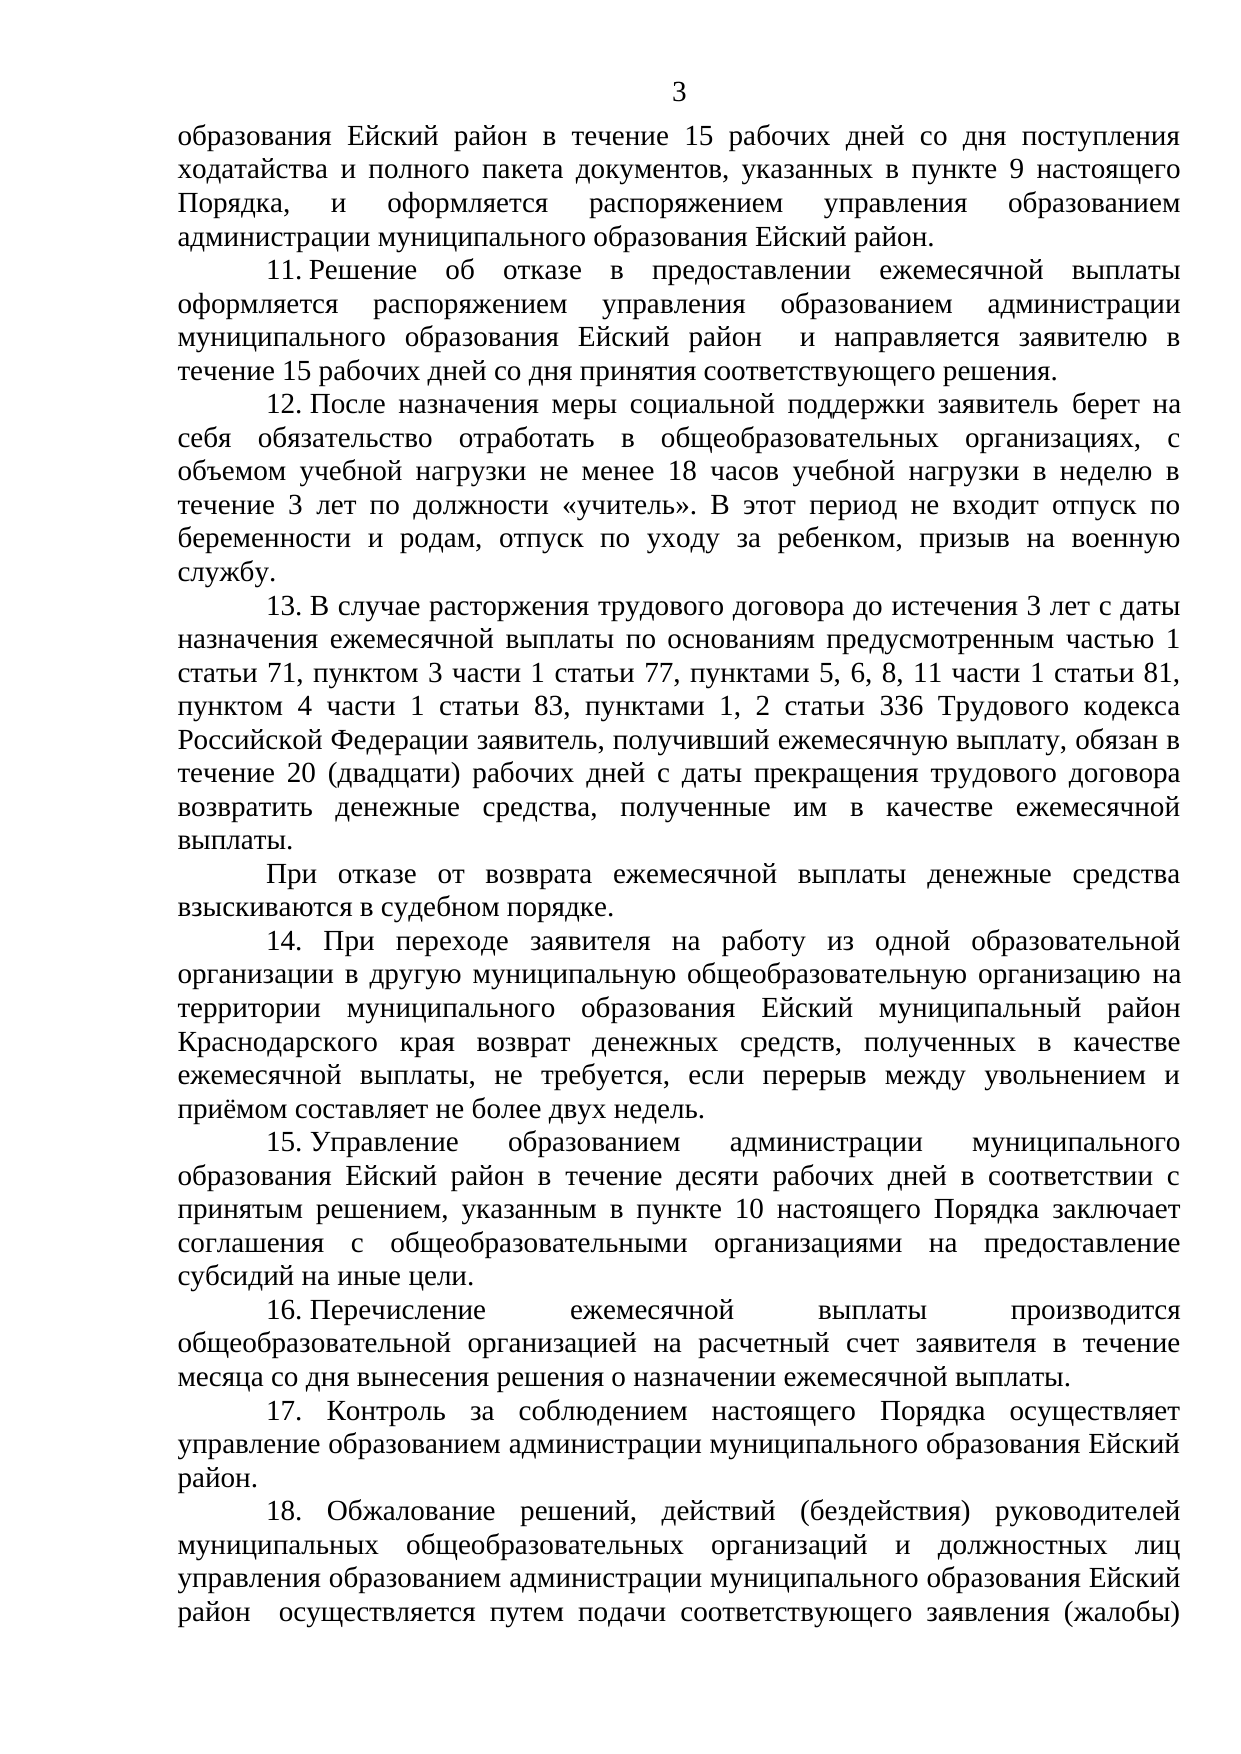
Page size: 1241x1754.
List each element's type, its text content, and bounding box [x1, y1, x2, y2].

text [177, 1493, 1181, 1627]
text 15. Управление образованием администрации муниципального образования Ейский район в течение десяти рабочих дней в соответствии с принятым решением, указанным в пункте 10 настоящего Порядка заключает соглашения с общеобразовательными организациями на предоставление субсидий на иные цели. [177, 1124, 1181, 1292]
text 12. После назначения меры социальной поддержки заявитель берет на себя обязательство отработать в общеобразовательных организациях, с объемом учебной нагрузки не менее 18 часов учебной нагрузки в неделю в течение 3 лет по должности «учитель». В этот период не входит отпуск по беременности и родам, отпуск по уходу за ребенком, призыв на военную службу. [177, 386, 1181, 588]
text 13. В случае расторжения трудового договора до истечения 3 лет с даты назначения ежемесячной выплаты по основаниям предусмотренным частью 1 статьи 71, пунктом 3 части 1 статьи 77, пунктами 5, 6, 8, 11 части 1 статьи 81, пунктом 4 части 1 статьи 83, пунктами 1, 2 статьи 336 Трудового кодекса Российской Федерации заявитель, получивший ежемесячную выплату, обязан в течение 20 (двадцати) рабочих дней с даты прекращения трудового договора возвратить денежные средства, полученные им в качестве ежемесячной выплаты. [177, 588, 1181, 856]
text 16. Перечисление ежемесячной выплаты производится общеобразовательной организацией на расчетный счет заявителя в течение месяца со дня вынесения решения о назначении ежемесячной выплаты. [177, 1292, 1181, 1393]
text При отказе от возврата ежемесячной выплаты денежные средства взыскиваются в судебном порядке. [177, 856, 1181, 923]
text 11. Решение об отказе в предоставлении ежемесячной выплаты оформляется распоряжением управления образованием администрации муниципального образования Ейский район и направляется заявителю в течение 15 рабочих дней со дня принятия соответствующего решения. [177, 252, 1181, 386]
text 14. При переходе заявителя на работу из одной образовательной организации в другую муниципальную общеобразовательную организацию на территории муниципального образования Ейский муниципальный район Краснодарского края возврат денежных средств, полученных в качестве ежемесячной выплаты, не требуется, если перерыв между увольнением и приёмом составляет не более двух недель. [177, 923, 1181, 1124]
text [177, 118, 1181, 252]
text 17. Контроль за соблюдением настоящего Порядка осуществляет управление образованием администрации муниципального образования Ейский район. [177, 1393, 1181, 1493]
